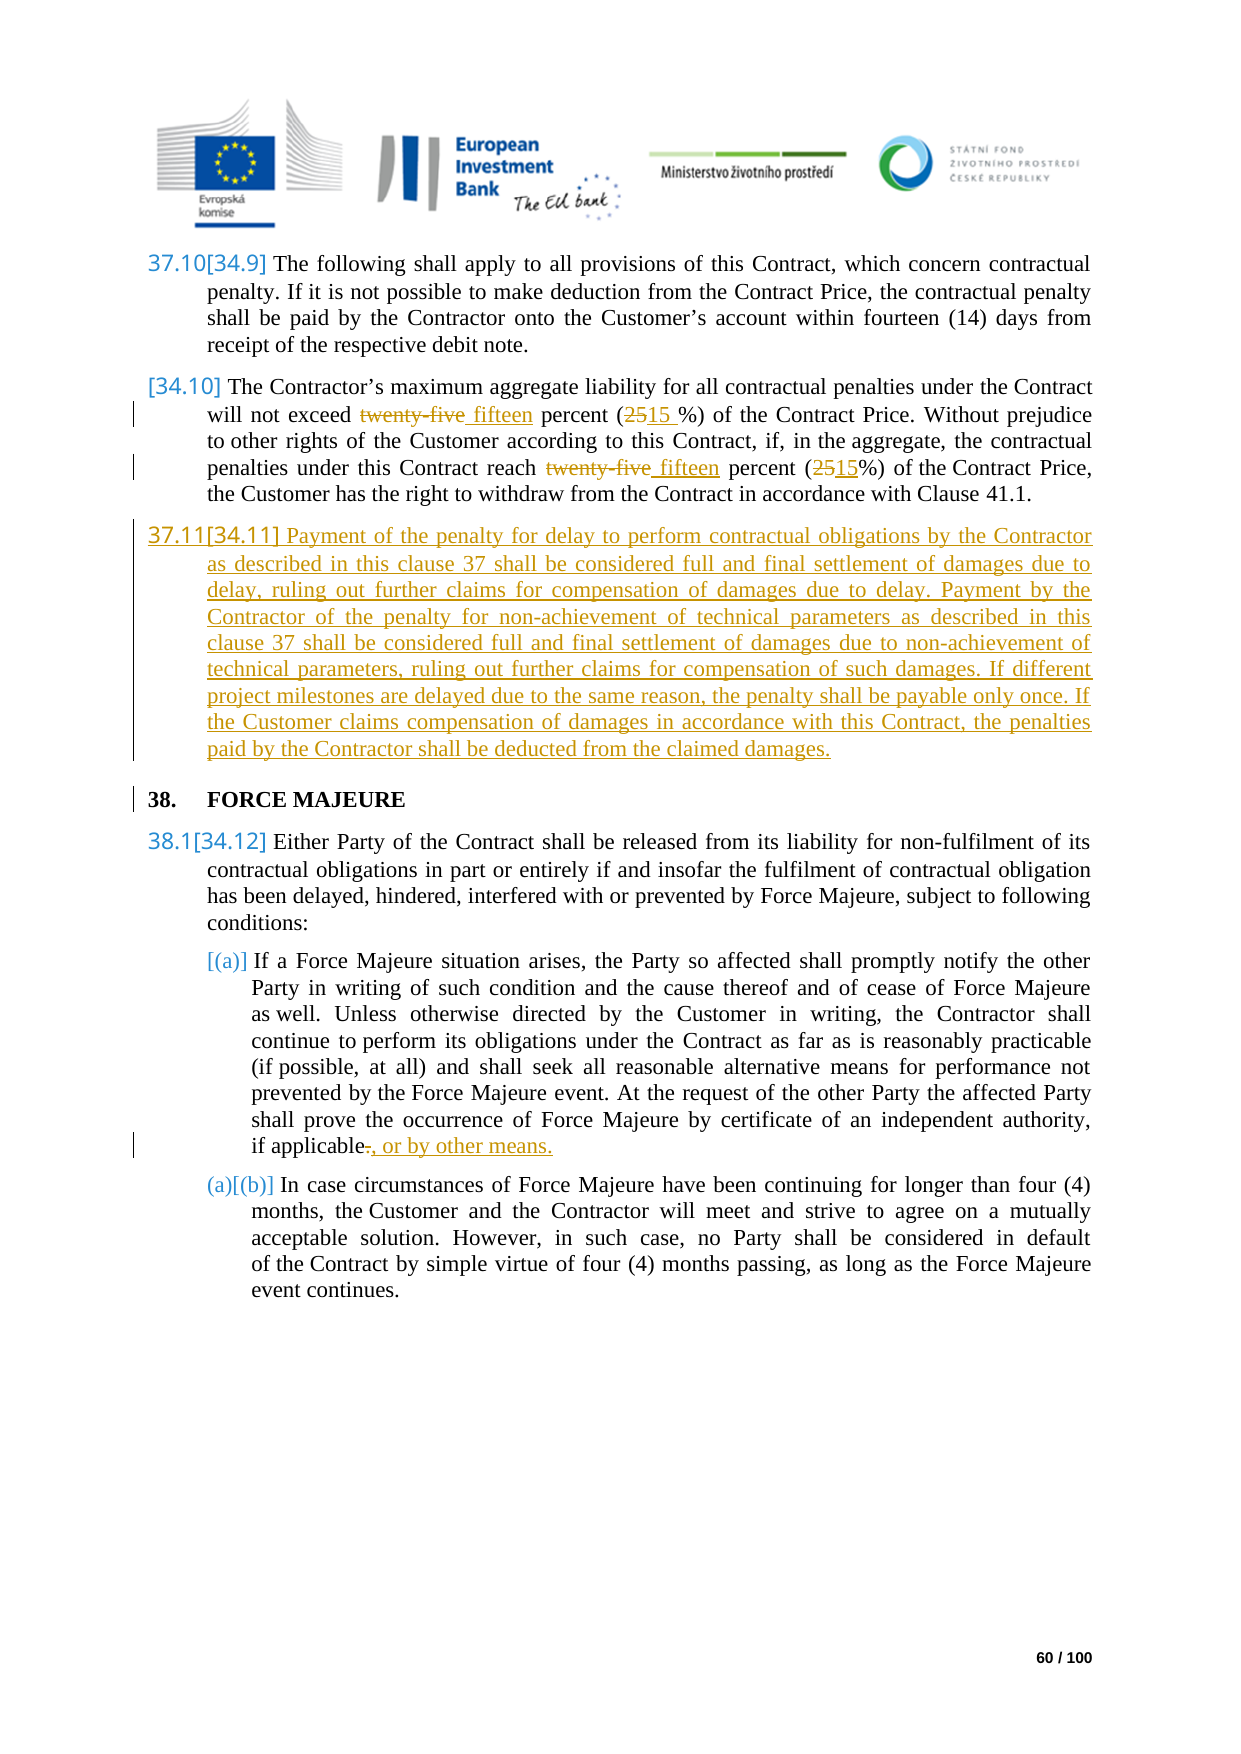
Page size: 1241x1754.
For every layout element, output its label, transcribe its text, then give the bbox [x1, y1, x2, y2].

text The Contractor’s maximum aggregate liability for all contractual penalties under the Contract will not exceed percent (%) of the Contract Price. Without prejudice to other rights of the Customer according to this Contract, if, in the aggregate, the contractual penalties under this Contract reach percent (%) of the Contract Price, the Customer has the right to withdraw from the Contract in accordance with Clause 40.1. [148, 370, 1092, 506]
subtitle Force Majeure [148, 786, 1092, 812]
text The following shall apply to all provisions of this Contract, which concern contractual penalty. If it is not possible to make deduction from the Contract Price, the contractual penalty shall be paid by the Contractor onto the Customer’s account within fourteen (14) days from receipt of the respective debit note. [148, 247, 1092, 357]
picture [147, 87, 1093, 235]
text In case circumstances of Force Majeure have been continuing for longer than four (4) months, the Customer and the Contractor will meet and strive to agree on a mutually acceptable solution. However, in such case, no Party shall be considered in default of the Contract by simple virtue of four (4) months passing, as long as the Force Majeure event continues. [207, 1171, 1092, 1303]
text If a Force Majeure situation arises, the Party so affected shall promptly notify the other Party in writing of such condition and the cause thereof and of cease of Force Majeure as well. Unless otherwise directed by the Customer in writing, the Contractor shall continue to perform its obligations under the Contract as far as is reasonably practicable (if possible, at all) and shall seek all reasonable alternative means for performance not prevented by the Force Majeure event. At the request of the other Party the affected Party shall prove the occurrence of Force Majeure by certificate of an independent authority, if applicable [207, 948, 1092, 1158]
text Either Party of the Contract shall be released from its liability for non-fulfilment of its contractual obligations in part or entirely if and insofar the fulfilment of contractual obligation has been delayed, hindered, interfered with or prevented by Force Majeure, subject to following conditions: [148, 825, 1092, 935]
